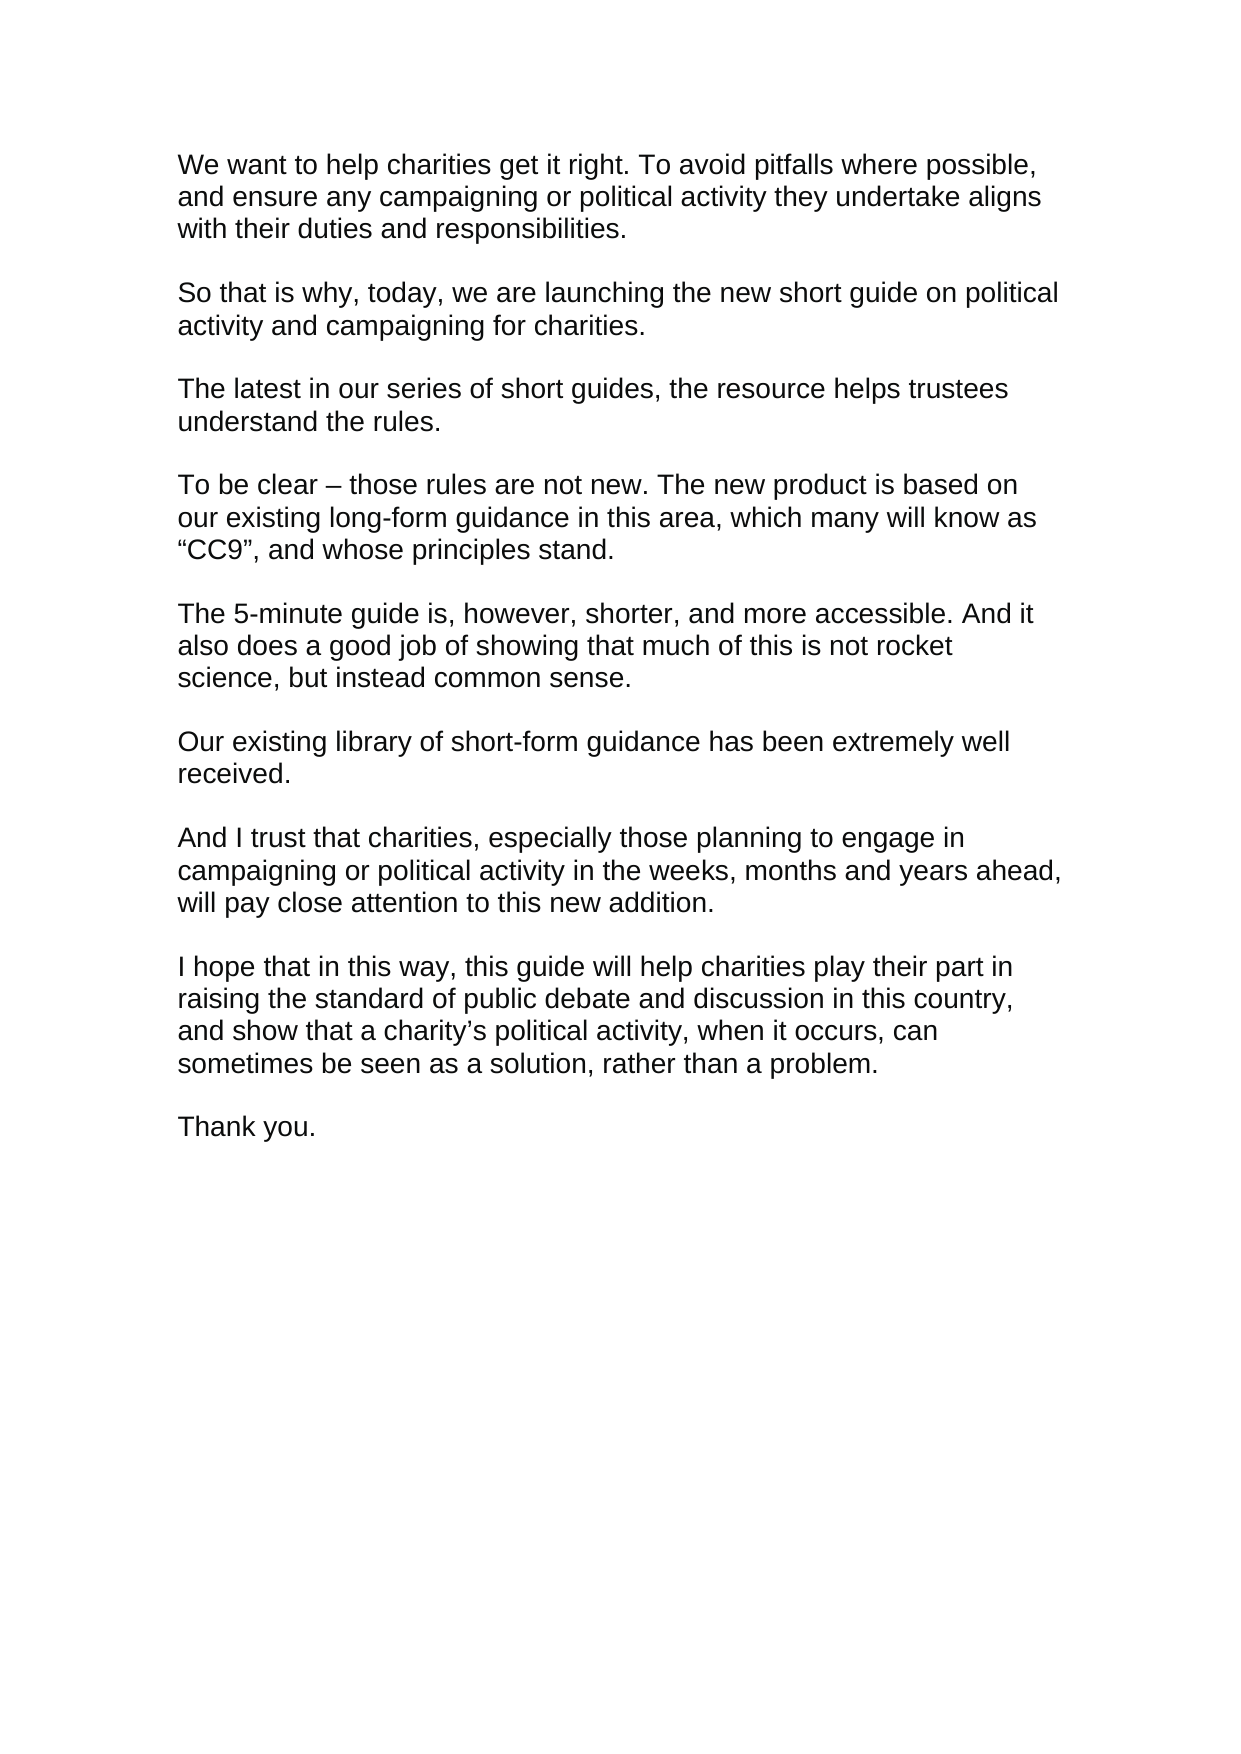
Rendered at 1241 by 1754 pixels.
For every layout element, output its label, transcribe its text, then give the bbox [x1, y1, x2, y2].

text The 5-minute guide is, however, shorter, and more accessible. And it also does a good job of showing that much of this is not rocket science, but instead common sense. [177, 597, 1063, 694]
text So that is why, today, we are launching the new short guide on political activity and campaigning for charities. [177, 276, 1063, 341]
text Thank you. [177, 1110, 1063, 1143]
text And I trust that charities, especially those planning to engage in campaigning or political activity in the weeks, months and years ahead, will pay close attention to this new addition. [177, 821, 1063, 918]
text To be clear – those rules are not new. The new product is based on our existing long-form guidance in this area, which many will know as “CC9”, and whose principles stand. [177, 468, 1063, 565]
text The latest in our series of short guides, the resource helps trustees understand the rules. [177, 372, 1063, 437]
text We want to help charities get it right. To avoid pitfalls where possible, and ensure any campaigning or political activity they undertake aligns with their duties and responsibilities. [177, 148, 1063, 245]
text I hope that in this way, this guide will help charities play their part in raising the standard of public debate and discussion in this country, and show that a charity’s political activity, when it occurs, can sometimes be seen as a solution, rather than a problem. [177, 949, 1063, 1079]
text Our existing library of short-form guidance has been extremely well received. [177, 725, 1063, 790]
